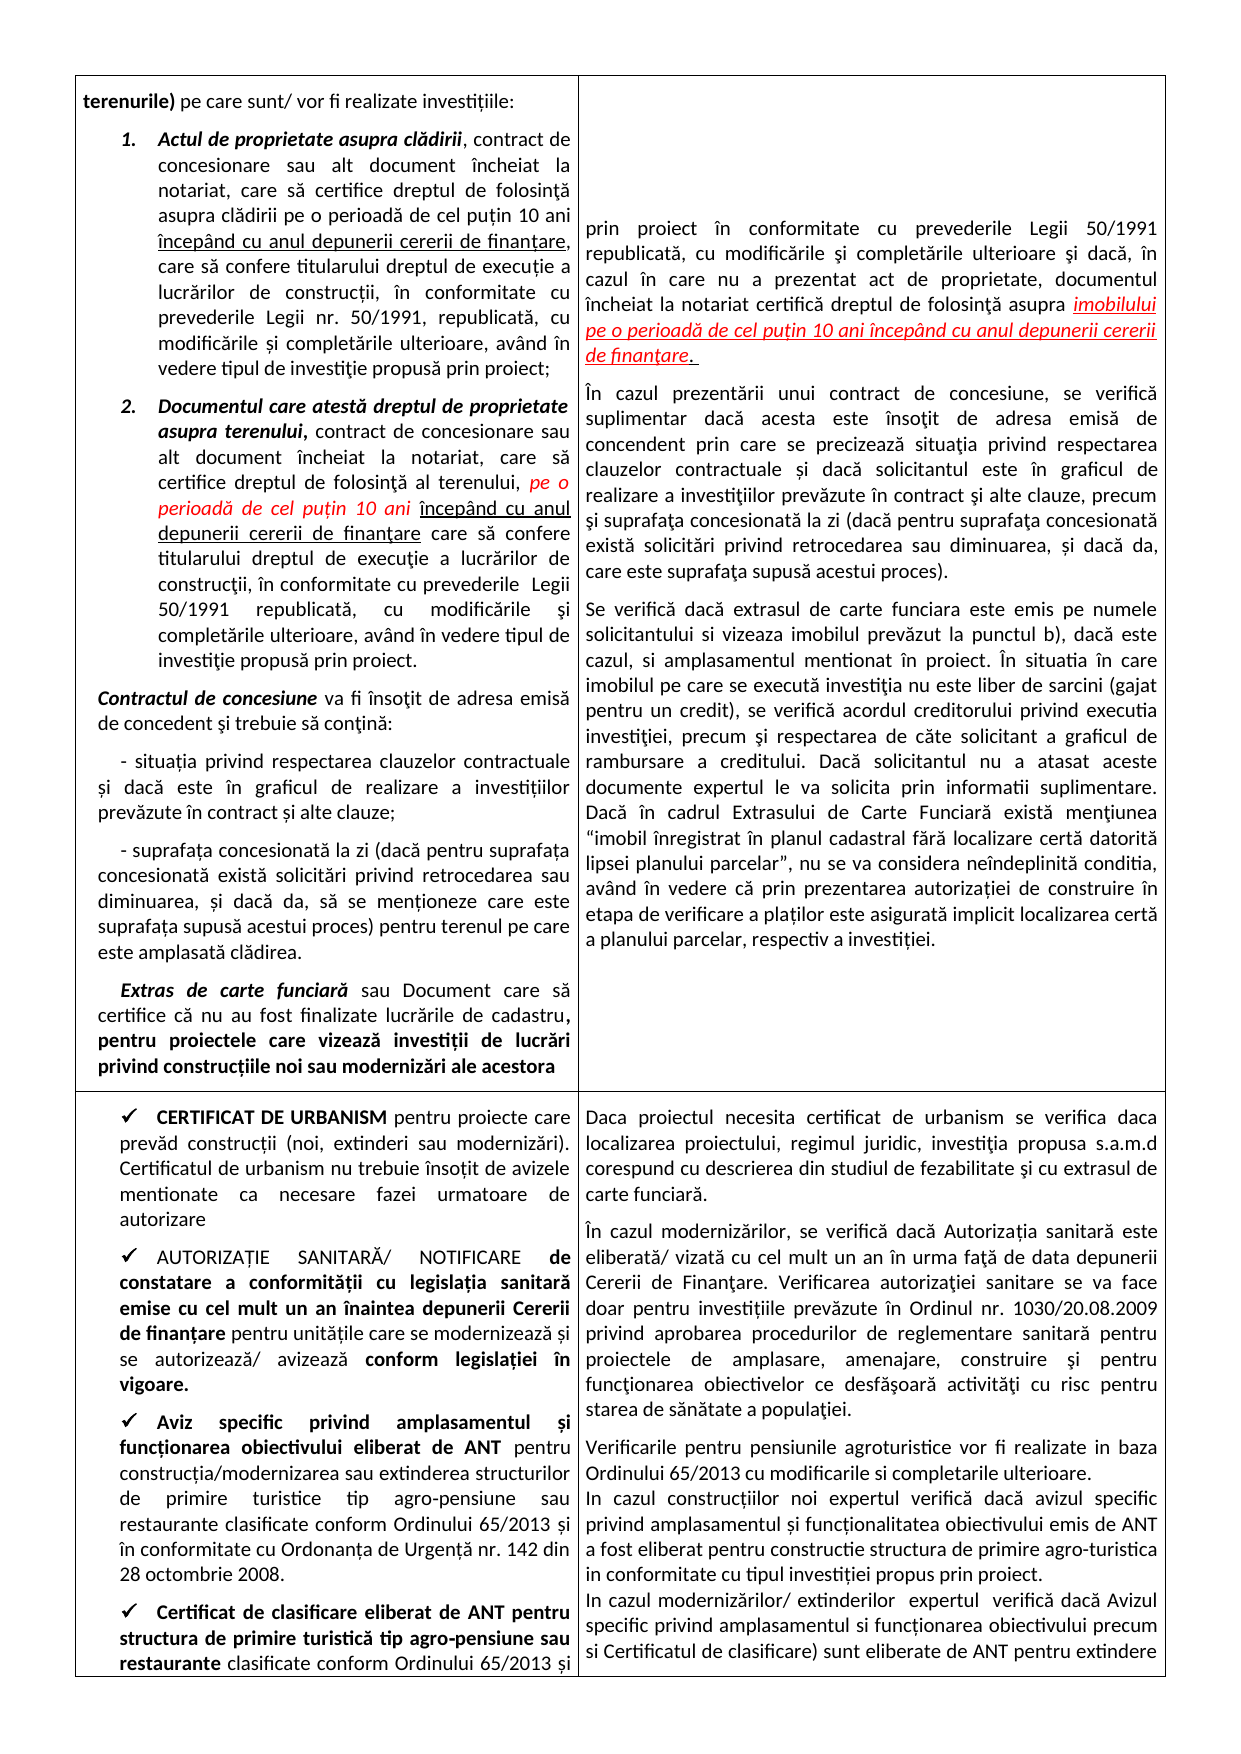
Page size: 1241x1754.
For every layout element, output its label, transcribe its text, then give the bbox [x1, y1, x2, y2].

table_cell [579, 1092, 1165, 1676]
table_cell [76, 1092, 578, 1676]
